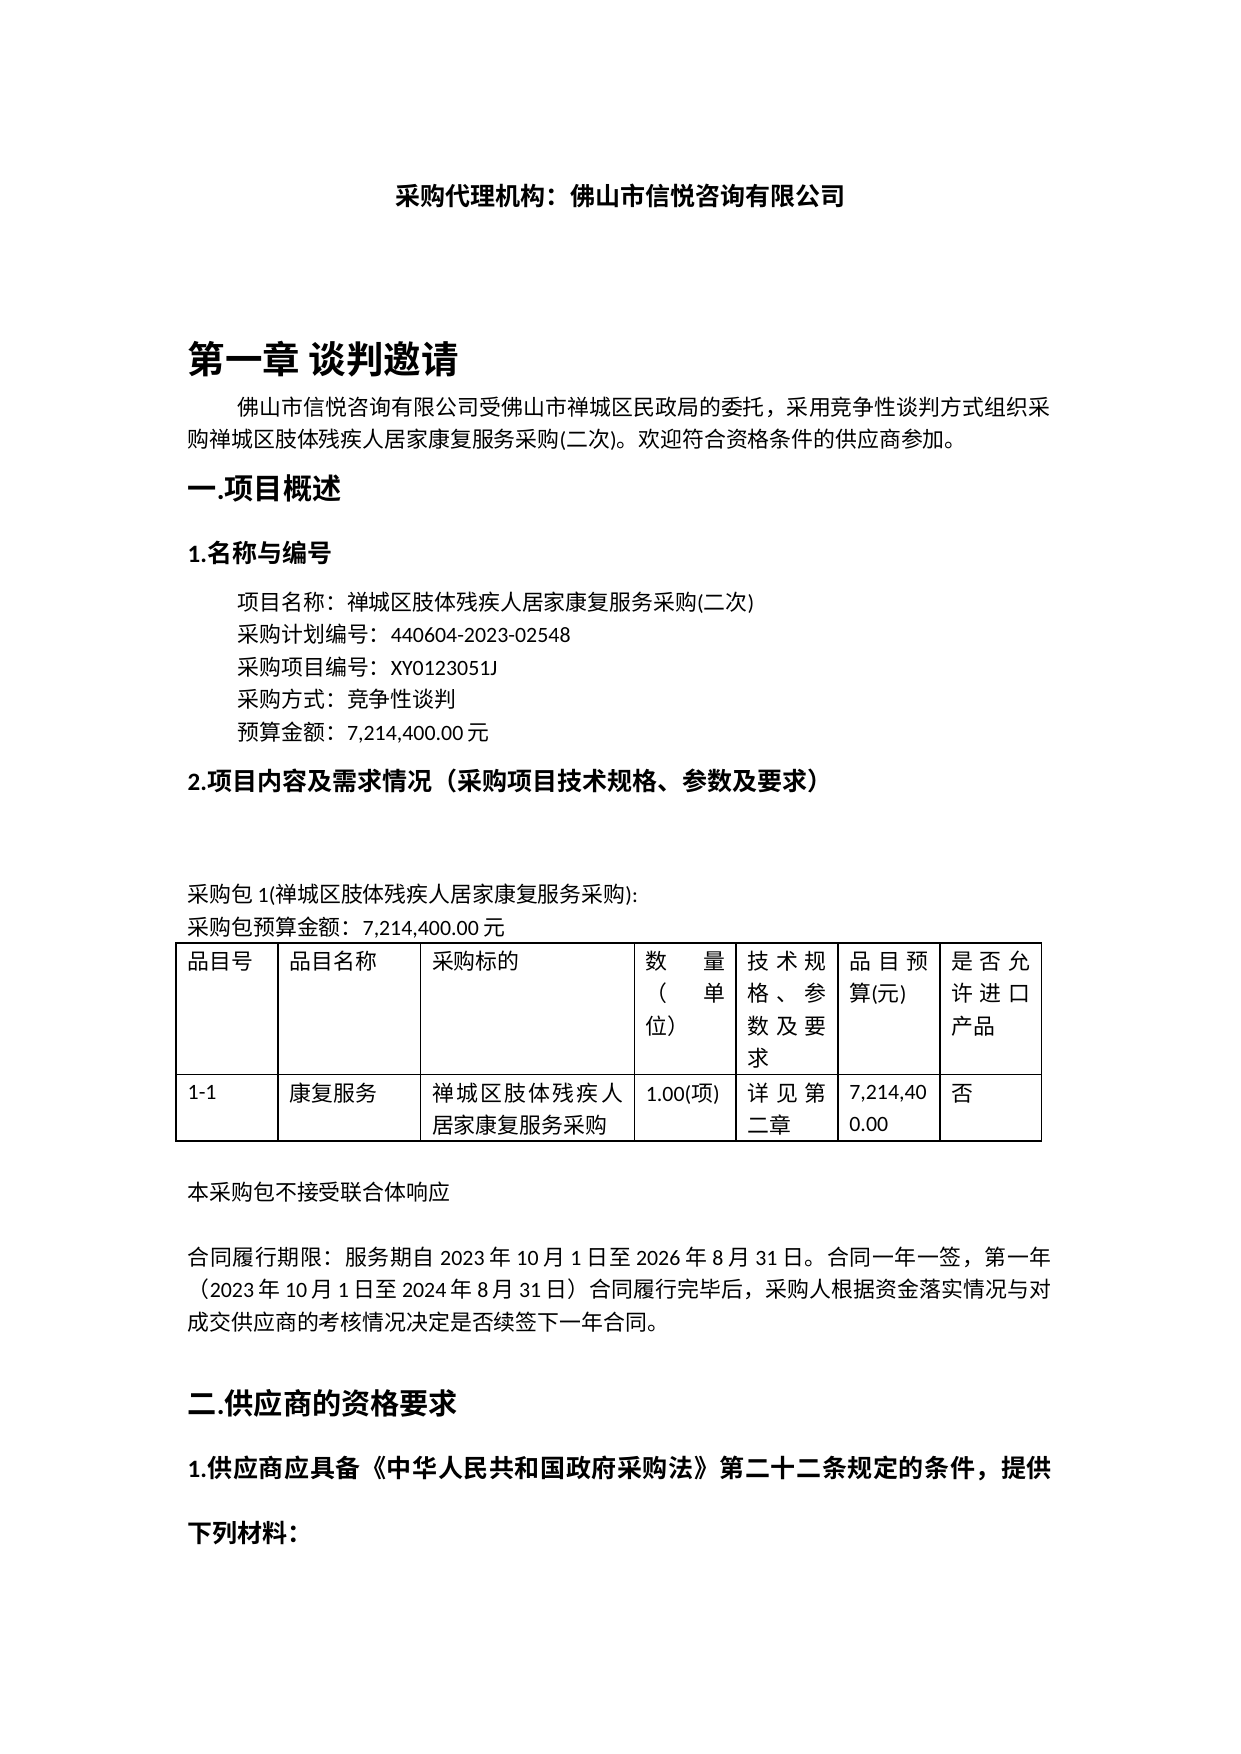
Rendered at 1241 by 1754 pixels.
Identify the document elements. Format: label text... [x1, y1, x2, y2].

text 1.供应商应具备《中华人民共和国政府采购法》第二十二条规定的条件，提供下列材料： [187, 1434, 1053, 1564]
text 1.名称与编号 [187, 519, 1053, 584]
table_header 采购标的 [421, 944, 634, 1073]
text 采购项目编号：XY0123051J [187, 649, 1053, 682]
text 项目名称：禅城区肢体残疾人居家康复服务采购(二次) [187, 584, 1053, 617]
text 合同履行期限：服务期自2023年10月1日至2026年8月31日。合同一年一签，第一年（2023年10月1日至2024年8月31日）合同履行完毕后，采购人根据资金落实情况与对成交供应商的考核情况决定是否续签下一年合同。 [187, 1239, 1053, 1337]
table_cell 禅城区肢体残疾人居家康复服务采购 [421, 1075, 634, 1140]
table_cell 7,214,400.00 [839, 1075, 939, 1140]
table_header 品目名称 [279, 944, 420, 1073]
text 预算金额：7,214,400.00元 [187, 714, 1053, 747]
text 采购计划编号：440604-2023-02548 [187, 617, 1053, 649]
text 采购方式：竞争性谈判 [187, 682, 1053, 714]
table_header 数量（单位） [635, 944, 735, 1073]
table_cell 1-1 [177, 1075, 277, 1140]
table_header 品目预算(元) [839, 944, 939, 1073]
text 二.供应商的资格要求 [187, 1369, 1053, 1434]
table_cell 1.00(项) [635, 1075, 735, 1140]
text 采购包1(禅城区肢体残疾人居家康复服务采购): [187, 877, 1053, 909]
table_header 技术规格、参数及要求 [737, 944, 837, 1073]
table_header 品目号 [177, 944, 277, 1073]
table_header 是否允许进口产品 [941, 944, 1041, 1073]
text 2.项目内容及需求情况（采购项目技术规格、参数及要求） [187, 747, 1053, 812]
text 本采购包不接受联合体响应 [187, 1174, 1053, 1207]
text 采购包预算金额：7,214,400.00元 [187, 909, 1053, 942]
text 佛山市信悦咨询有限公司受佛山市禅城区民政局的委托，采用竞争性谈判方式组织采购禅城区肢体残疾人居家康复服务采购(二次)。欢迎符合资格条件的供应商参加。 [187, 389, 1053, 454]
table_cell 康复服务 [279, 1075, 420, 1140]
text 一.项目概述 [187, 454, 1053, 519]
text 第一章 谈判邀请 [187, 324, 1053, 389]
table_cell 否 [941, 1075, 1041, 1140]
table_cell 详见第二章 [737, 1075, 837, 1140]
text 采购代理机构：佛山市信悦咨询有限公司 [187, 162, 1053, 227]
